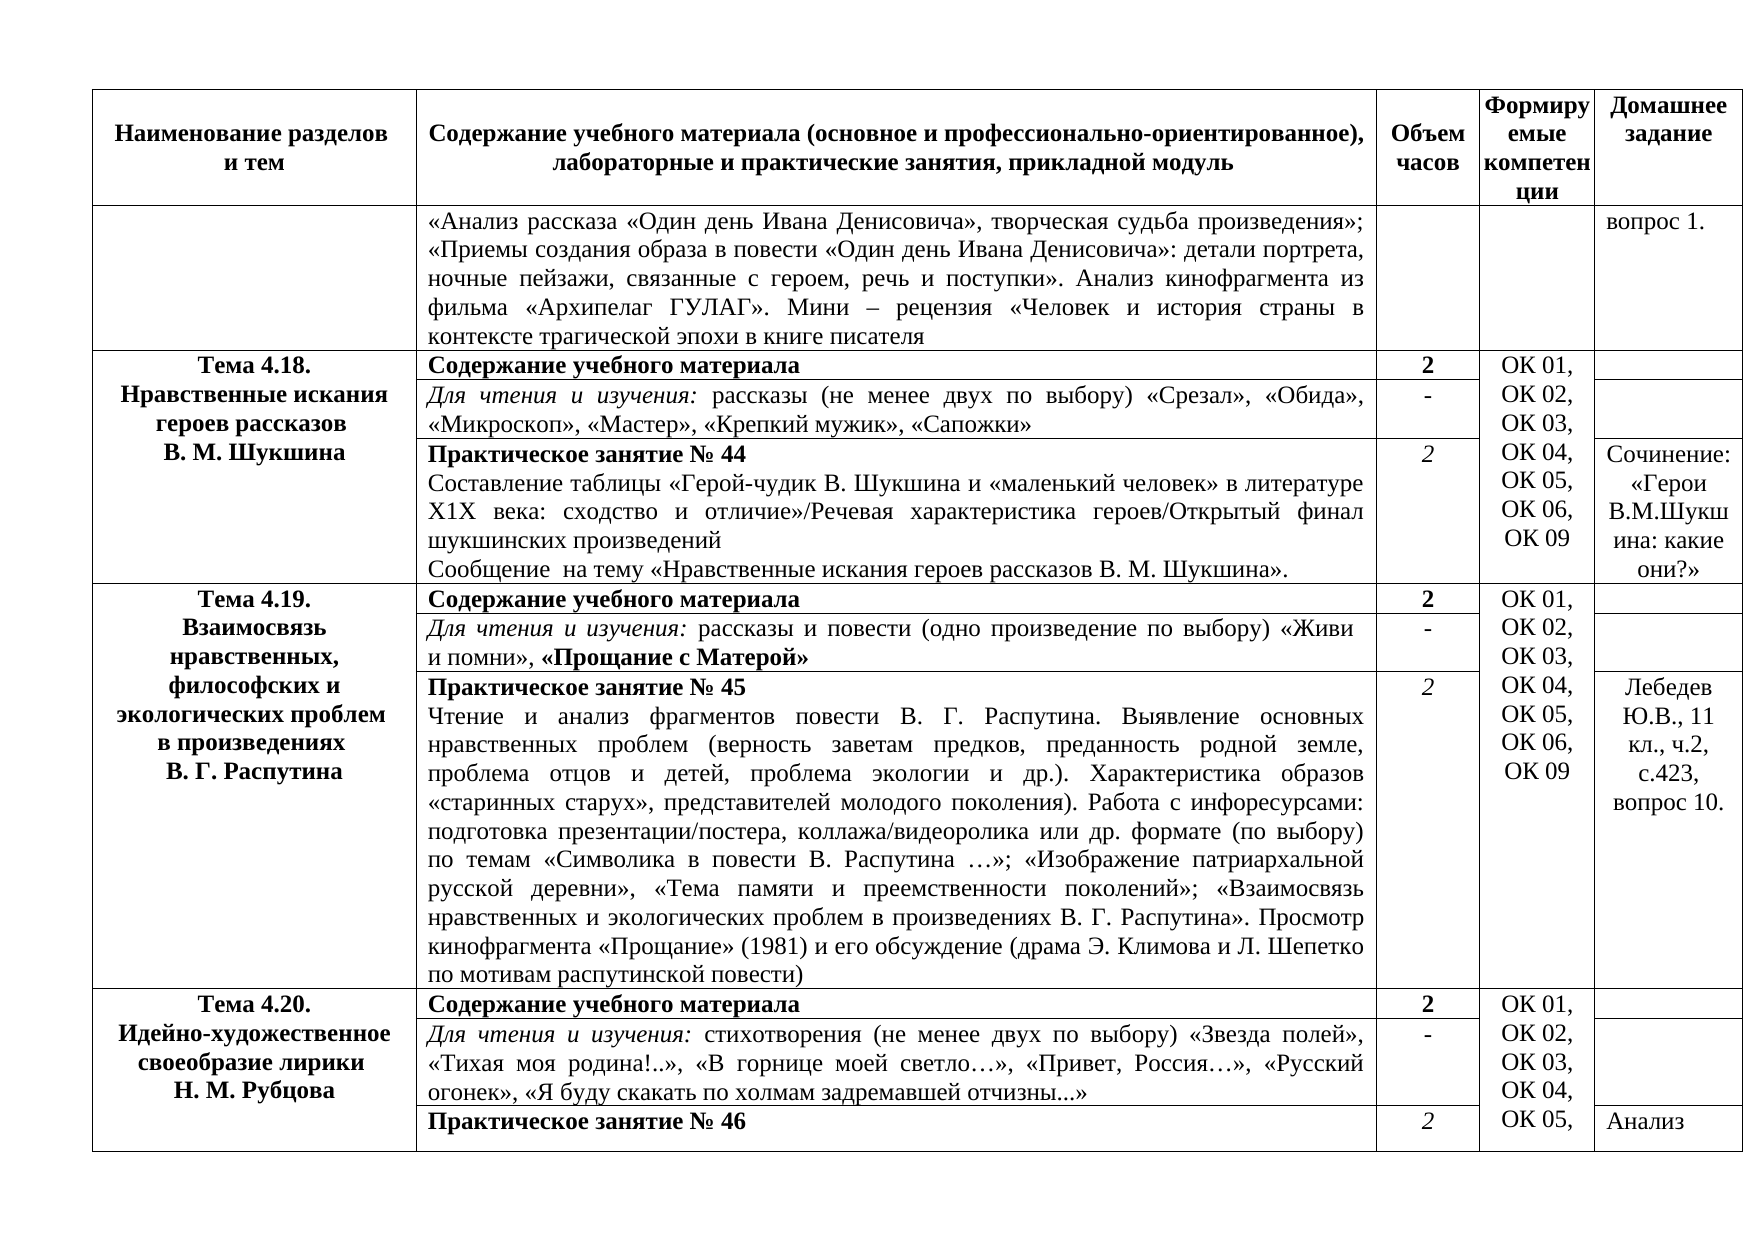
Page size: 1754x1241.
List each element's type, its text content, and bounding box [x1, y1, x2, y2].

table_cell 2 [1377, 206, 1479, 349]
table_cell - [1377, 1019, 1479, 1105]
table_header Содержание учебного материала (основное и профессионально-ориентированное), лабораторные и практические занятия, прикладной модуль [417, 90, 1376, 205]
table_cell 2 [1377, 584, 1479, 612]
table_cell [1595, 584, 1742, 612]
table_cell Тема 4.20. Идейно-художественное своеобразие лирики Н. М. Рубцова [93, 989, 416, 1151]
table_cell ОК 01, ОК 02, ОК 03, ОК 04, ОК 05, ОК 06, ОК 09 [1480, 584, 1594, 988]
table_cell Содержание учебного материала [417, 351, 1376, 379]
table_cell Для чтения и изучения: стихотворения (не менее двух по выбору) «Звезда полей», «Тихая моя родина!..», «В горнице моей светло…», «Привет, Россия…», «Русский огонек», «Я буду скакать по холмам задремавшей отчизны...» [417, 1019, 1376, 1105]
table_cell Практическое занятие № 45 Чтение и анализ фрагментов повести В. Г. Распутина. Выявление основных нравственных проблем (верность заветам предков, преданность родной земле, проблема отцов и детей, проблема экологии и др.). Характеристика образов «старинных старух», представителей молодого поколения). Работа с инфоресурсами: подготовка презентации/постера, коллажа/видеоролика или др. формате (по выбору) по темам «Символика в повести В. Распутина …»; «Изображение патриархальной русской деревни», «Тема памяти и преемственности поколений»; «Взаимосвязь нравственных и экологических проблем в произведениях В. Г. Распутина». Просмотр кинофрагмента «Прощание» (1981) и его обсуждение (драма Э. Климова и Л. Шепетко по мотивам распутинской повести) [417, 672, 1376, 988]
table_cell [1595, 351, 1742, 379]
table_cell [1595, 380, 1742, 438]
table_cell 2 [1377, 1106, 1479, 1151]
table_cell Сочинение: «Герои В.М.Шукшина: какие они?» [1595, 439, 1742, 583]
table_cell Лебедев Ю.В., 11 кл., ч.2, с.423, вопрос 10. [1595, 672, 1742, 988]
table_cell [1595, 614, 1742, 671]
table_cell [1595, 989, 1742, 1018]
table_cell Тема 4.18. Нравственные искания героев рассказов В. М. Шукшина [93, 351, 416, 583]
table_header Наименование разделов и тем [93, 90, 416, 205]
table_header Домашнее задание [1595, 90, 1742, 205]
table_cell 2 [1377, 439, 1479, 583]
table_cell [1595, 1019, 1742, 1105]
table_cell Практическое занятие № 44 Составление таблицы «Герой-чудик В. Шукшина и «маленький человек» в литературе Х1Х века: сходство и отличие»/Речевая характеристика героев/Открытый финал шукшинских произведений Сообщение на тему «Нравственные искания героев рассказов В. М. Шукшина». [417, 439, 1376, 583]
table_cell Для чтения и изучения: рассказы и повести (одно произведение по выбору) «Живи и помни», «Прощание с Матерой» [417, 614, 1376, 671]
table_cell ОК 01, ОК 02, ОК 03, ОК 04, ОК 05, ОК 06, ОК 09 [1480, 989, 1594, 1151]
table_cell Для чтения и изучения: рассказы (не менее двух по выбору) «Срезал», «Обида», «Микроскоп», «Мастер», «Крепкий мужик», «Сапожки» [417, 380, 1376, 438]
table_cell Тема 4.19. Взаимосвязь нравственных, философских и экологических проблем в произведениях В. Г. Распутина [93, 584, 416, 988]
table_cell 2 [1377, 351, 1479, 379]
table_header Объем часов [1377, 90, 1479, 205]
table_cell Лебедев Ю.В., 11 кл., ч.2, с.299, вопрос 1. [1595, 206, 1742, 349]
table_cell Содержание учебного материала [417, 989, 1376, 1018]
table_cell Анализ стихотворе-ния. [1595, 1106, 1742, 1151]
table_cell Содержание учебного материала [417, 584, 1376, 612]
table_cell ОК 01, ОК 02, ОК 03, ОК 04, ОК 05, ОК 06, ОК 09 [1480, 351, 1594, 583]
table_cell - [1377, 614, 1479, 671]
table_header Формируемые компетенции [1480, 90, 1594, 205]
table_cell 2 [1377, 672, 1479, 988]
table_cell - [1377, 380, 1479, 438]
table_cell 2 [1377, 989, 1479, 1018]
